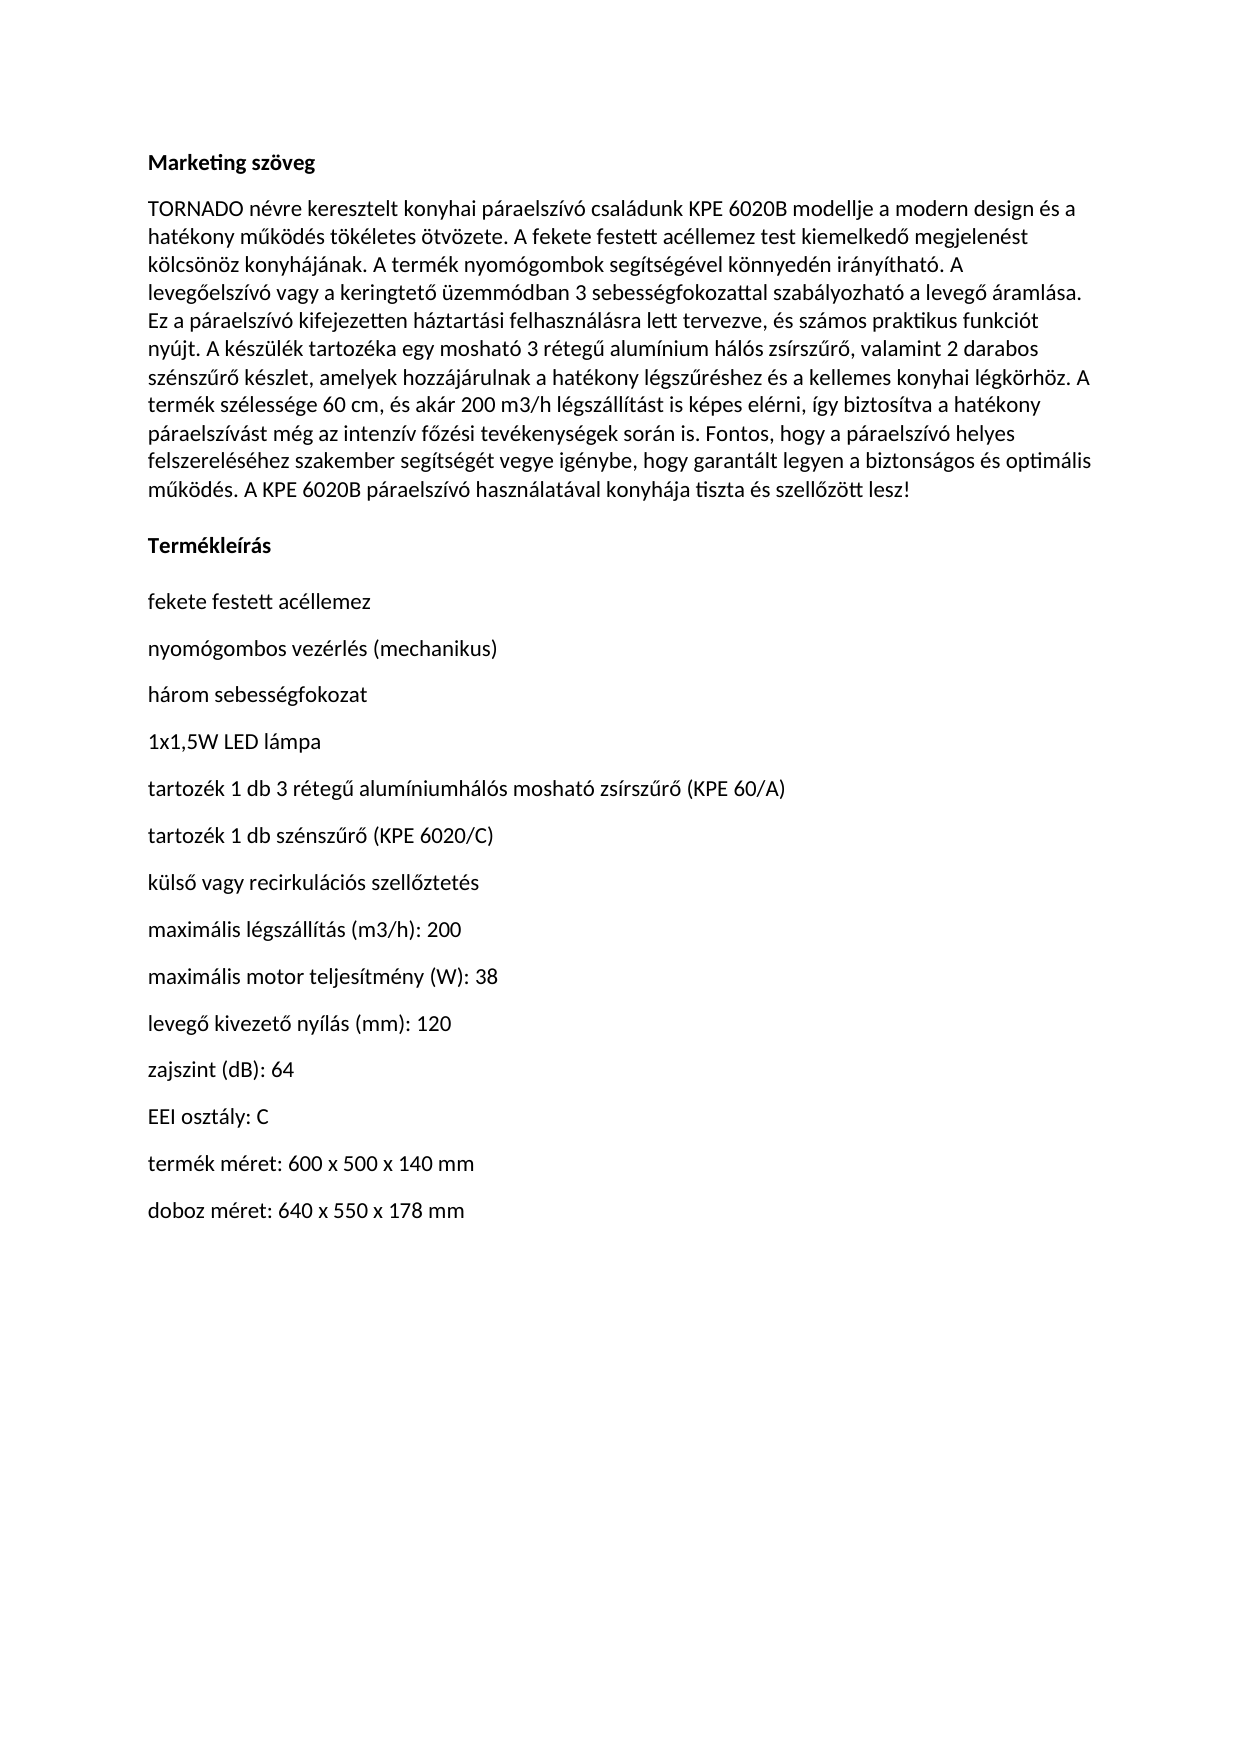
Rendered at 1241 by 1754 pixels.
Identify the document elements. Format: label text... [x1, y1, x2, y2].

text három sebességfokozat [148, 681, 1093, 708]
text EEI osztály: C [148, 1102, 1093, 1130]
text levegő kivezető nyílás (mm): 120 [148, 1009, 1093, 1037]
text tartozék 1 db szénszűrő (KPE 6020/C) [148, 821, 1093, 849]
text tartozék 1 db 3 rétegű alumíniumhálós mosható zsírszűrő (KPE 60/A) [148, 774, 1093, 802]
text maximális motor teljesítmény (W): 38 [148, 962, 1093, 990]
text 1x1,5W LED lámpa [148, 727, 1093, 755]
text külső vagy recirkulációs szellőztetés [148, 868, 1093, 896]
text maximális légszállítás (m3/h): 200 [148, 915, 1093, 943]
text doboz méret: 640 x 550 x 178 mm [148, 1196, 1093, 1224]
text zajszint (dB): 64 [148, 1056, 1093, 1083]
text termék méret: 600 x 500 x 140 mm [148, 1149, 1093, 1177]
text Marketing szöveg [148, 148, 1093, 176]
text TORNADO névre keresztelt konyhai páraelszívó családunk KPE 6020B modellje a modern design és a hatékony működés tökéletes ötvözete. A fekete festett acéllemez test kiemelkedő megjelenést kölcsönöz konyhájának. A termék nyomógombok segítségével könnyedén irányítható. A levegőelszívó vagy a keringtető üzemmódban 3 sebességfokozattal szabályozható a levegő áramlása. Ez a páraelszívó kifejezetten háztartási felhasználásra lett tervezve, és számos praktikus funkciót nyújt. A készülék tartozéka egy mosható 3 rétegű alumínium hálós zsírszűrő, valamint 2 darabos szénszűrő készlet, amelyek hozzájárulnak a hatékony légszűréshez és a kellemes konyhai légkörhöz. A termék szélessége 60 cm, és akár 200 m3/h légszállítást is képes elérni, így biztosítva a hatékony páraelszívást még az intenzív főzési tevékenységek során is. Fontos, hogy a páraelszívó helyes felszereléséhez szakember segítségét vegye igénybe, hogy garantált legyen a biztonságos és optimális működés. A KPE 6020B páraelszívó használatával konyhája tiszta és szellőzött lesz! [148, 194, 1093, 503]
text Termékleírás [148, 531, 1093, 559]
text nyomógombos vezérlés (mechanikus) [148, 634, 1093, 662]
text fekete festett acéllemez [148, 587, 1093, 615]
